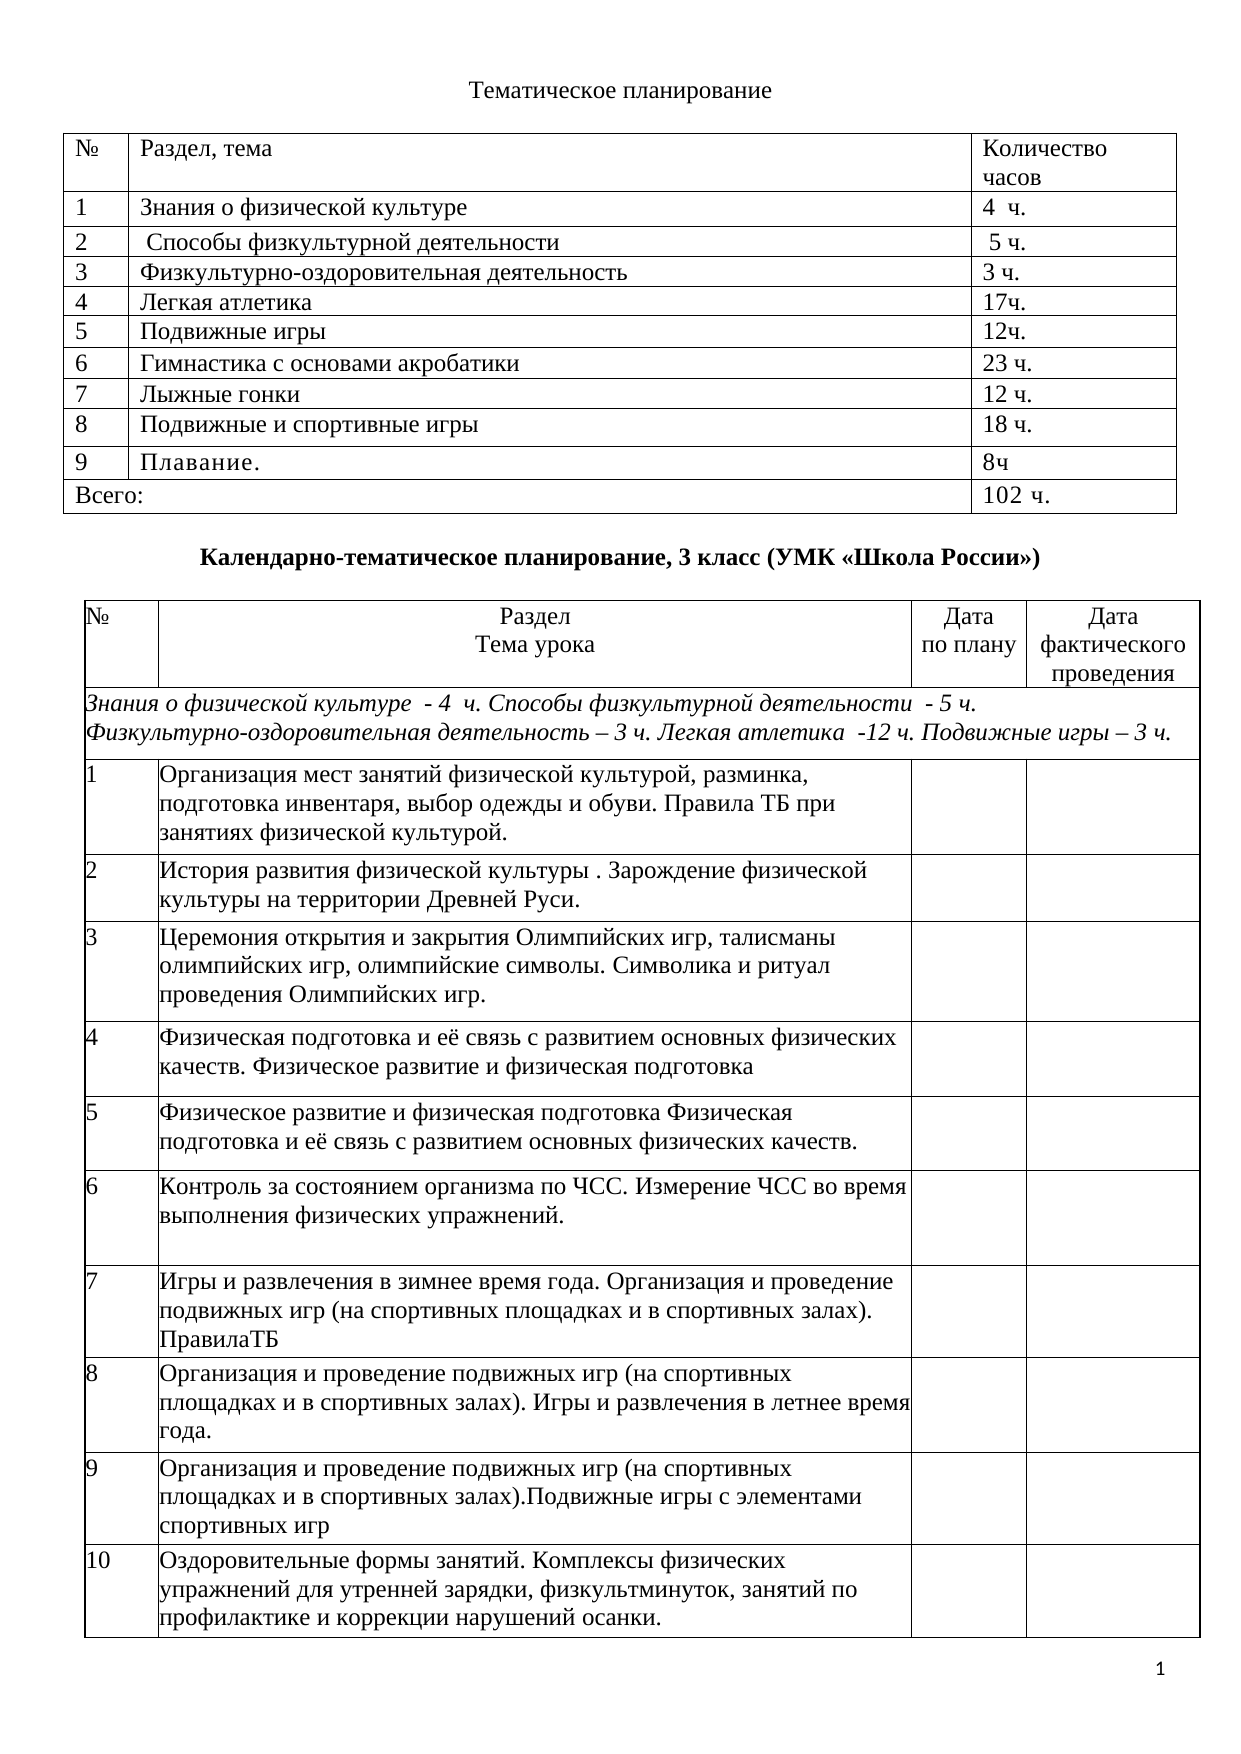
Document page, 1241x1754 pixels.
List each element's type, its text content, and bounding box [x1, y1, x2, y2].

table_cell Игры и развлечения в зимнее время года. Организация и проведение подвижных игр (на спортивных площадках и в спортивных залах). ПравилаТБ [159, 1266, 911, 1357]
table_cell [912, 1022, 1026, 1096]
table_cell Организация мест занятий физической культурой, разминка, подготовка инвентаря, выбор одежды и обуви. Правила ТБ при занятиях физической культурой. [159, 760, 911, 854]
table_cell 102 ч. [972, 480, 1176, 512]
table_cell 6 [86, 1171, 158, 1265]
table_cell Лыжные гонки [129, 379, 971, 408]
table_cell 4 [86, 1022, 158, 1096]
table_cell 18 ч. [972, 409, 1176, 446]
table_cell Физкультурно-оздоровительная деятельность [129, 257, 971, 286]
table_cell Подвижные игры [129, 316, 971, 347]
table_cell Организация и проведение подвижных игр (на спортивных площадках и в спортивных залах). Игры и развлечения в летнее время года. [159, 1358, 911, 1452]
table_cell [912, 1453, 1026, 1544]
table_cell [1027, 760, 1199, 854]
table_cell Способы физкультурной деятельности [129, 227, 971, 256]
table_cell 7 [64, 379, 128, 408]
table_cell Гимнастика с основами акробатики [129, 348, 971, 378]
table_header № [86, 601, 158, 687]
table_cell 9 [86, 1453, 158, 1544]
table_cell 12 ч. [972, 379, 1176, 408]
table_header Раздел Тема урока [159, 601, 911, 687]
table_cell [912, 1171, 1026, 1265]
table_cell Легкая атлетика [129, 287, 971, 315]
table_cell 4 ч. [972, 192, 1176, 226]
text Тематическое планирование [75, 75, 1165, 104]
table_cell [1027, 922, 1199, 1021]
table_cell 3 [64, 257, 128, 286]
table_cell Знания о физической культуре [129, 192, 971, 226]
table_cell 1 [86, 760, 158, 854]
table_cell [1027, 1545, 1199, 1637]
table_cell [912, 855, 1026, 921]
table_cell 2 [86, 855, 158, 921]
table_cell 1 [64, 192, 128, 226]
table_cell [912, 760, 1026, 854]
table_header Количество часов [972, 134, 1176, 191]
table_header Дата по плану [912, 601, 1026, 687]
table_header Раздел, тема [129, 134, 971, 191]
table_cell 6 [64, 348, 128, 378]
table_cell 8 [86, 1358, 158, 1452]
table_cell Подвижные и спортивные игры [129, 409, 971, 446]
table_cell Контроль за состоянием организма по ЧСС. Измерение ЧСС во время выполнения физических упражнений. [159, 1171, 911, 1265]
table_cell 10 [86, 1545, 158, 1637]
table_cell [912, 1545, 1026, 1637]
table_cell 5 ч. [972, 227, 1176, 256]
table_cell 4 [64, 287, 128, 315]
table_cell [1027, 855, 1199, 921]
table_cell [1027, 1022, 1199, 1096]
text Календарно-тематическое планирование, 3 класс (УМК «Школа России») [75, 542, 1165, 571]
table_cell Физическая подготовка и её связь с развитием основных физических качеств. Физическое развитие и физическая подготовка [159, 1022, 911, 1096]
table_cell 7 [86, 1266, 158, 1357]
table_cell 23 ч. [972, 348, 1176, 378]
table_cell 5 [86, 1097, 158, 1170]
table_cell Знания о физической культуре - 4 ч. Способы физкультурной деятельности - 5 ч. Физкультурно-оздоровительная деятельность – 3 ч. Легкая атлетика -12 ч. Подвижные игры – 3 ч. [86, 688, 1199, 758]
table_cell 9 [64, 447, 128, 479]
table_cell [1027, 1171, 1199, 1265]
table_cell История развития физической культуры . Зарождение физической культуры на территории Древней Руси. [159, 855, 911, 921]
table_cell [912, 922, 1026, 1021]
table_cell [912, 1266, 1026, 1357]
table_cell [912, 1097, 1026, 1170]
table_cell 3 [86, 922, 158, 1021]
table_cell 3 ч. [972, 257, 1176, 286]
table_cell [912, 1358, 1026, 1452]
table_header Дата фактического проведения [1027, 601, 1199, 687]
table_cell [1027, 1453, 1199, 1544]
table_cell 8 [64, 409, 128, 446]
table_cell 12ч. [972, 316, 1176, 347]
table_cell 17ч. [972, 287, 1176, 315]
table_cell 8ч [972, 447, 1176, 479]
table_cell Оздоровительные формы занятий. Комплексы физических упражнений для утренней зарядки, физкультминуток, занятий по профилактике и коррекции нарушений осанки. [159, 1545, 911, 1637]
table_cell Церемония открытия и закрытия Олимпийских игр, талисманы олимпийских игр, олимпийские символы. Символика и ритуал проведения Олимпийских игр. [159, 922, 911, 1021]
table_cell Плавание. [129, 447, 971, 479]
table_cell [1027, 1097, 1199, 1170]
table_cell Всего: [64, 480, 971, 512]
table_cell Физическое развитие и физическая подготовка Физическая подготовка и её связь с развитием основных физических качеств. [159, 1097, 911, 1170]
table_cell 5 [64, 316, 128, 347]
table_cell [1027, 1266, 1199, 1357]
table_cell [1027, 1358, 1199, 1452]
table_header № [64, 134, 128, 191]
table_cell Организация и проведение подвижных игр (на спортивных площадках и в спортивных залах).Подвижные игры с элементами спортивных игр [159, 1453, 911, 1544]
table_cell 2 [64, 227, 128, 256]
